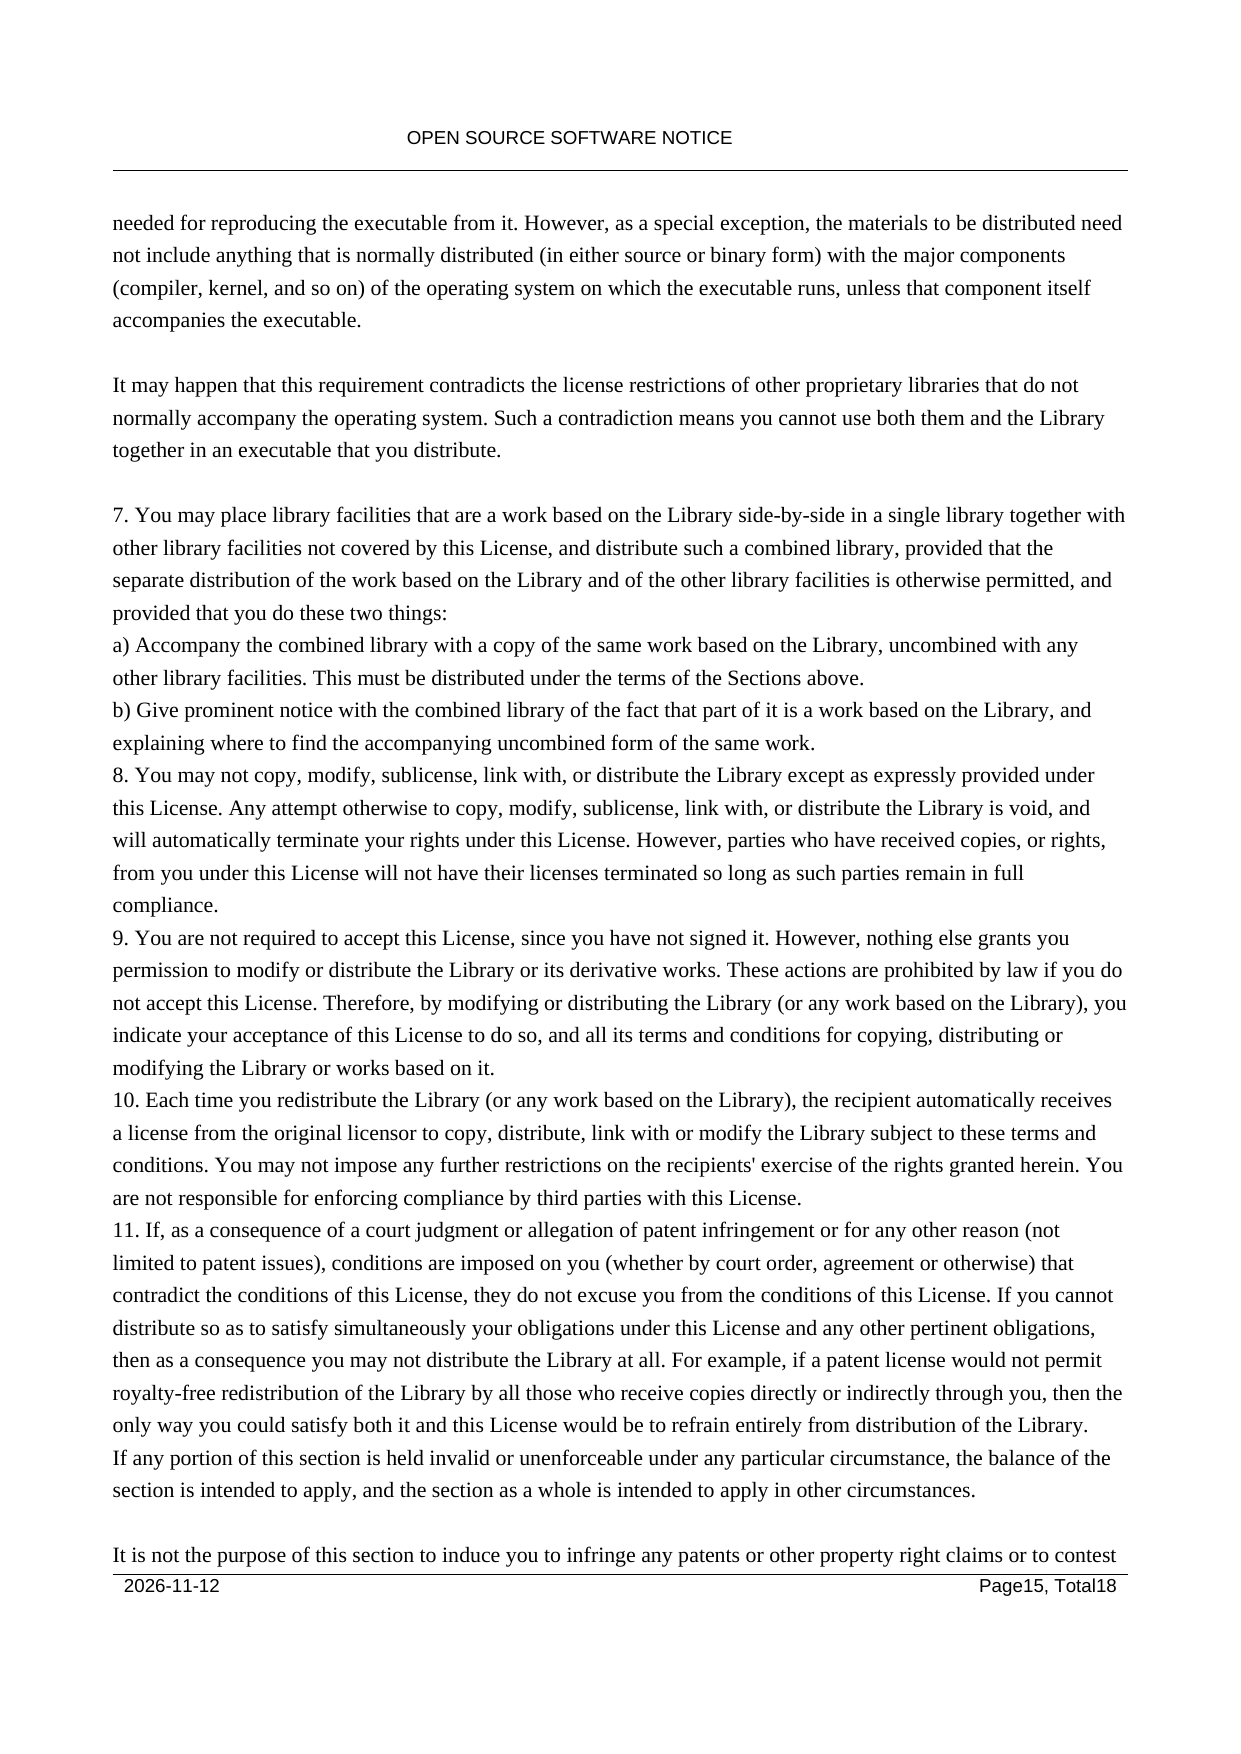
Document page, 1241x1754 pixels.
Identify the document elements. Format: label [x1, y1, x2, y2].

text [112, 206, 1128, 1571]
